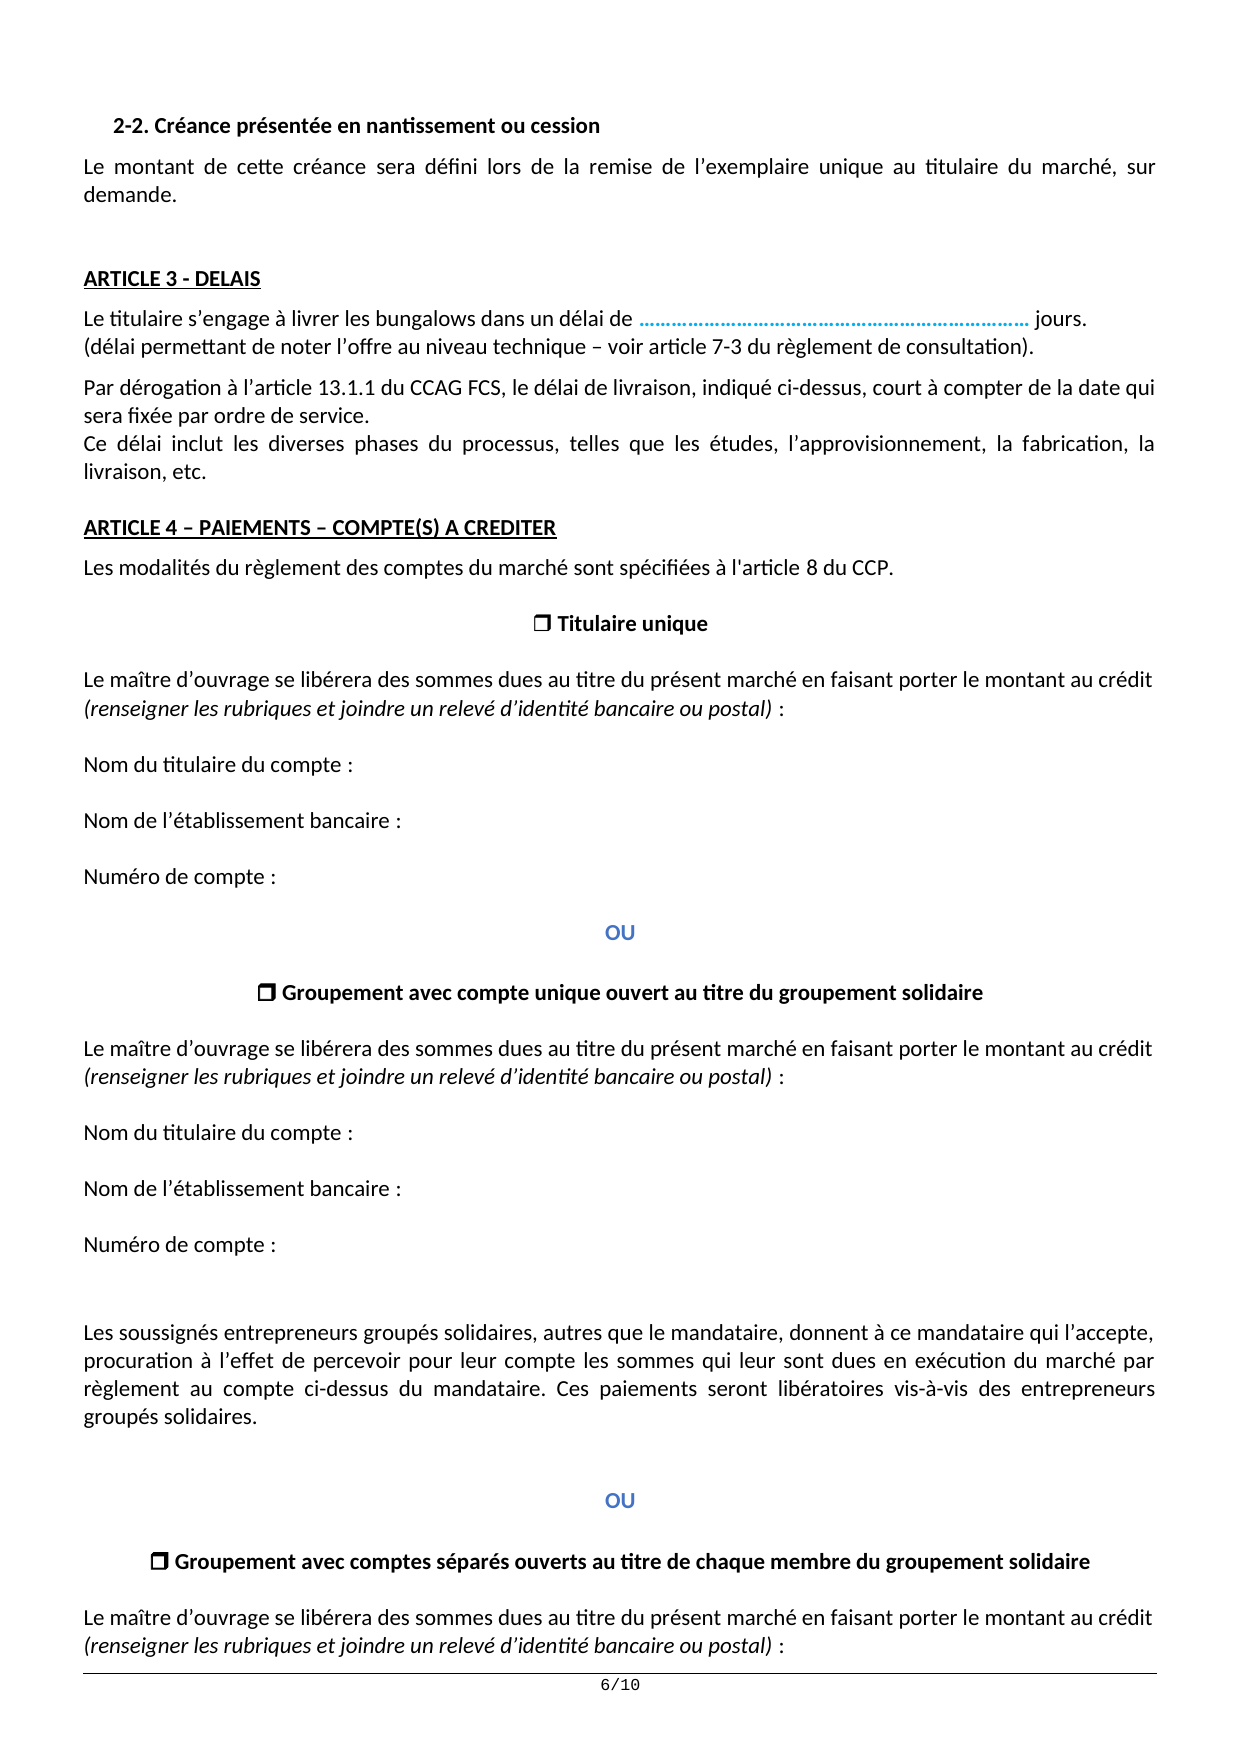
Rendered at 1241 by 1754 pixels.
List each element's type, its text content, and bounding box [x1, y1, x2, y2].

text Les modalités du règlement des comptes du marché sont spécifiées à l'article 8 du CCP. [83, 553, 1157, 582]
text Le maître d’ouvrage se libérera des sommes dues au titre du présent marché en faisant porter le montant au crédit (renseigner les rubriques et joindre un relevé d’identité bancaire ou postal) : [83, 666, 1157, 722]
text Le maître d’ouvrage se libérera des sommes dues au titre du présent marché en faisant porter le montant au crédit (renseigner les rubriques et joindre un relevé d’identité bancaire ou postal) : [83, 1034, 1157, 1090]
text Le titulaire s’engage à livrer les bungalows dans un délai de ……………………………………………………………… jours. [83, 304, 1157, 332]
text OU [83, 1487, 1157, 1514]
text Nom du titulaire du compte : [83, 750, 1157, 778]
text Le montant de cette créance sera défini lors de la remise de l’exemplaire unique au titulaire du marché, sur demande. [83, 152, 1157, 208]
text Numéro de compte : [83, 1230, 1157, 1258]
text Groupement avec compte unique ouvert au titre du groupement solidaire [83, 978, 1157, 1006]
text OU [83, 918, 1157, 946]
text Groupement avec comptes séparés ouverts au titre de chaque membre du groupement solidaire [83, 1547, 1157, 1575]
text Nom du titulaire du compte : [83, 1118, 1157, 1146]
text Titulaire unique [83, 609, 1157, 638]
subtitle ARTICLE 3 - DELAIS [83, 264, 1157, 292]
text (délai permettant de noter l’offre au niveau technique – voir article 7-3 du règlement de consultation). [83, 332, 1157, 360]
text Nom de l’établissement bancaire : [83, 1174, 1157, 1202]
text Par dérogation à l’article 13.1.1 du CCAG FCS, le délai de livraison, indiqué ci-dessus, court à compter de la date qui sera fixée par ordre de service. [83, 373, 1157, 429]
text 2-2. Créance présentée en nantissement ou cession [83, 111, 1157, 139]
text Le maître d’ouvrage se libérera des sommes dues au titre du présent marché en faisant porter le montant au crédit (renseigner les rubriques et joindre un relevé d’identité bancaire ou postal) : [83, 1603, 1157, 1659]
text Ce délai inclut les diverses phases du processus, telles que les études, l’approvisionnement, la fabrication, la livraison, etc. [83, 429, 1157, 485]
text Nom de l’établissement bancaire : [83, 806, 1157, 834]
text Numéro de compte : [83, 862, 1157, 890]
text Les soussignés entrepreneurs groupés solidaires, autres que le mandataire, donnent à ce mandataire qui l’accepte, procuration à l’effet de percevoir pour leur compte les sommes qui leur sont dues en exécution du marché par règlement au compte ci-dessus du mandataire. Ces paiements seront libératoires vis-à-vis des entrepreneurs groupés solidaires. [83, 1318, 1157, 1431]
text ARTICLE 4 – PAIEMENTS – COMPTE(S) A CREDITER [83, 513, 1157, 541]
